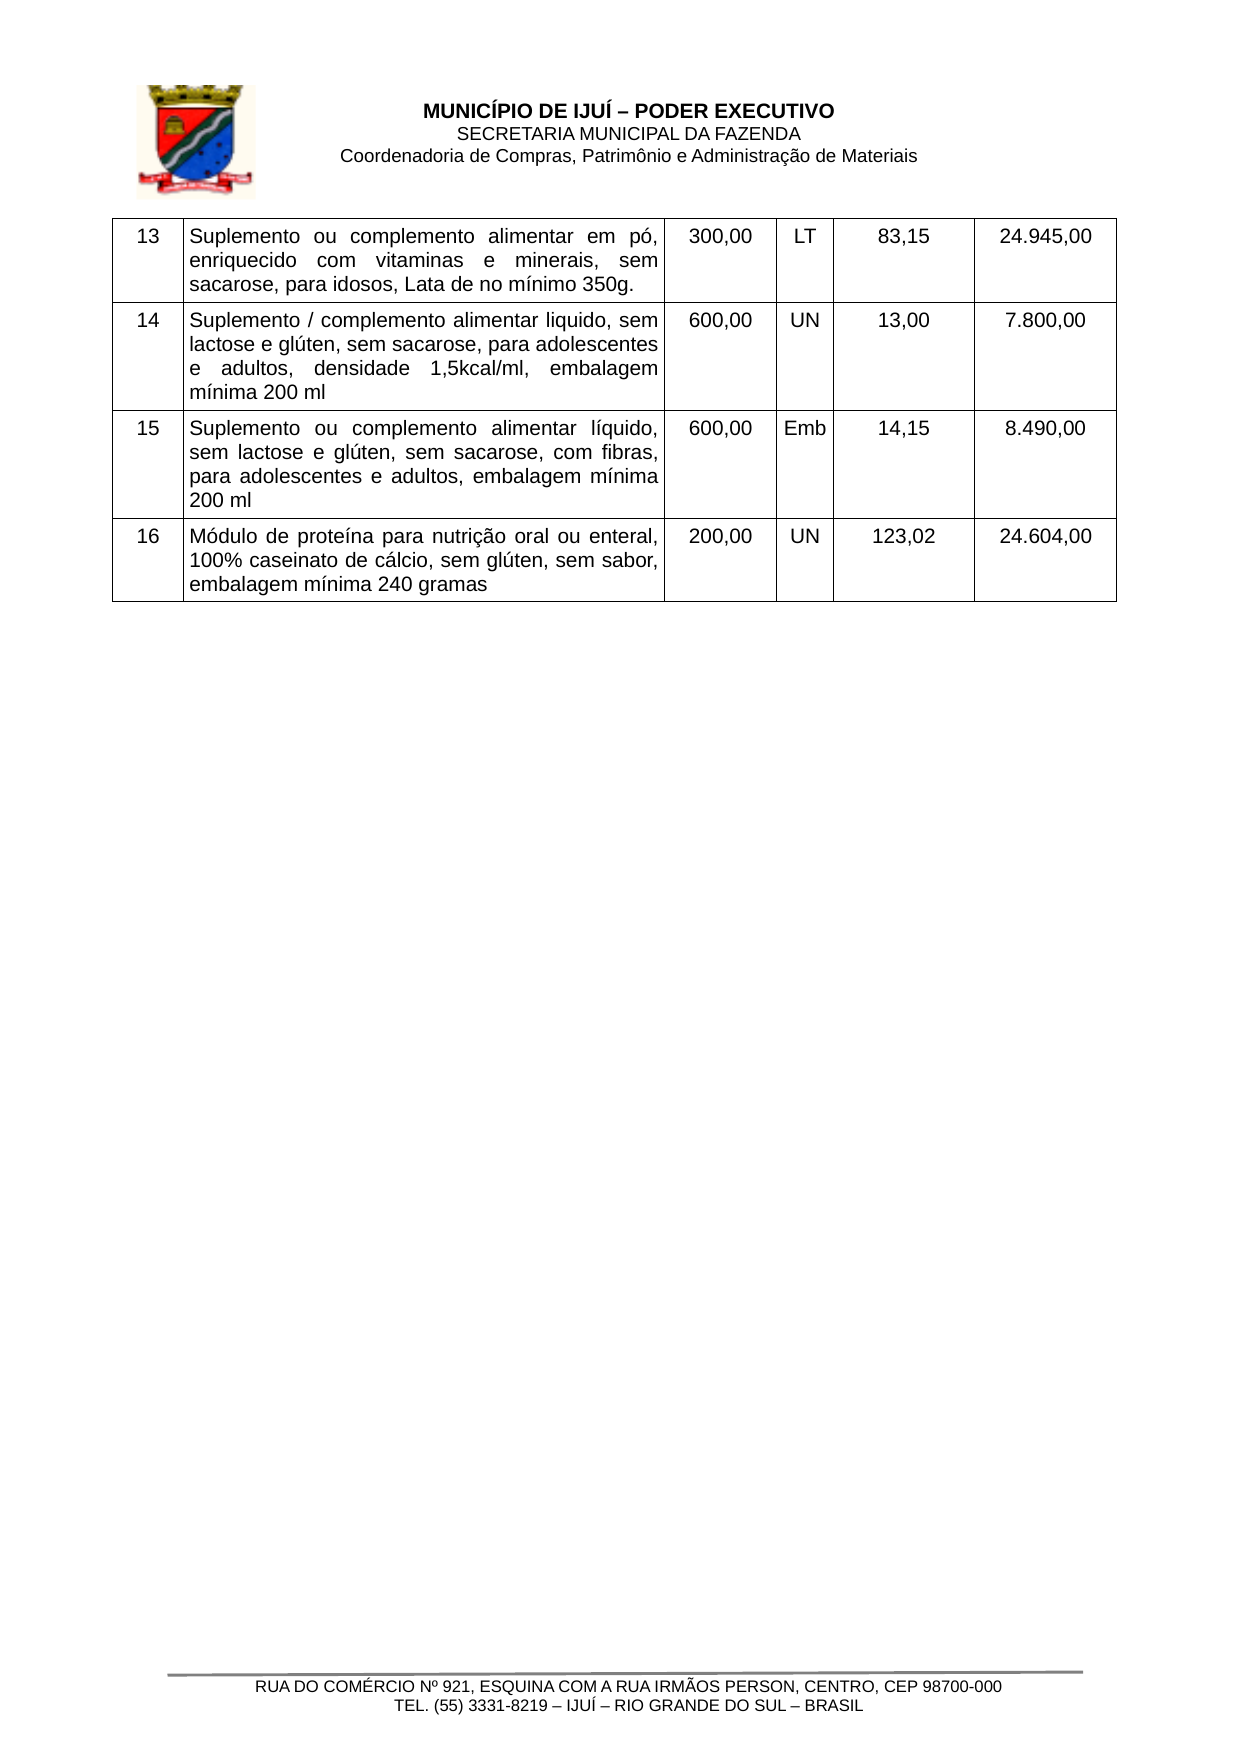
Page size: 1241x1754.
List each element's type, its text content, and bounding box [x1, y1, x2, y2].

table_cell UN [777, 303, 833, 409]
table_cell 123,02 [834, 519, 974, 601]
table_cell 14 [113, 303, 183, 409]
table_cell 8.490,00 [975, 411, 1116, 517]
table_cell 300,00 [665, 219, 776, 302]
table_cell 600,00 [665, 411, 776, 517]
table_cell 83,15 [834, 219, 974, 302]
table_cell Emb [777, 411, 833, 517]
table_cell Suplemento ou complemento alimentar líquido, sem lactose e glúten, sem sacarose, com fibras, para adolescentes e adultos, embalagem mínima 200 ml [184, 411, 664, 517]
table_cell 200,00 [665, 519, 776, 601]
table_cell 13 [113, 219, 183, 302]
table_cell 24.945,00 [975, 219, 1116, 302]
table_cell 13,00 [834, 303, 974, 409]
table_cell Suplemento ou complemento alimentar em pó, enriquecido com vitaminas e minerais, sem sacarose, para idosos, Lata de no mínimo 350g. [184, 219, 664, 302]
table_cell 24.604,00 [975, 519, 1116, 601]
table_cell LT [777, 219, 833, 302]
table_cell 16 [113, 519, 183, 601]
picture [135, 85, 256, 202]
table_cell 600,00 [665, 303, 776, 409]
table_cell Suplemento / complemento alimentar liquido, sem lactose e glúten, sem sacarose, para adolescentes e adultos, densidade 1,5kcal/ml, embalagem mínima 200 ml [184, 303, 664, 409]
table_cell 15 [113, 411, 183, 517]
table_cell Módulo de proteína para nutrição oral ou enteral, 100% caseinato de cálcio, sem glúten, sem sabor, embalagem mínima 240 gramas [184, 519, 664, 601]
table_cell 14,15 [834, 411, 974, 517]
table_cell UN [777, 519, 833, 601]
table_cell 7.800,00 [975, 303, 1116, 409]
